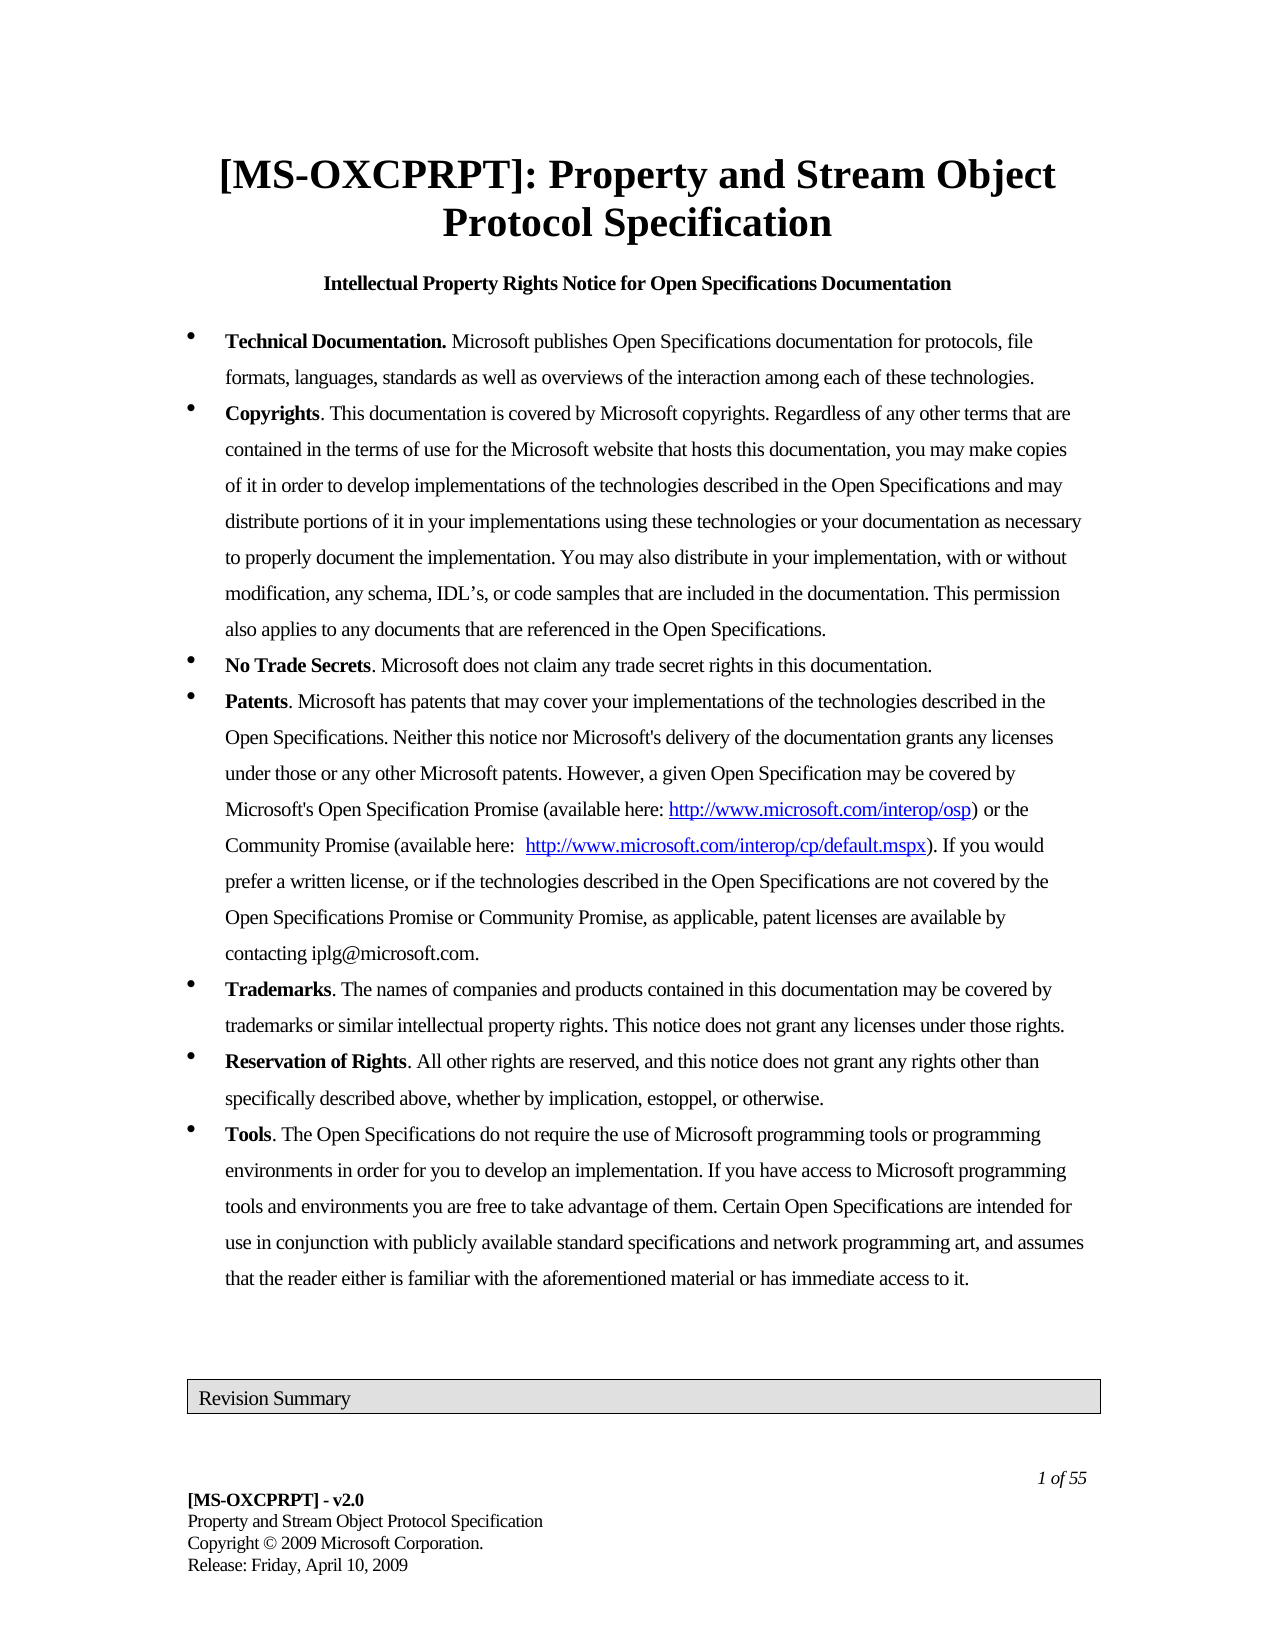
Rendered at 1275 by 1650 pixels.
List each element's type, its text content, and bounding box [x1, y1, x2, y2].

list Tools. The Open Specifications do not require the use of Microsoft programming tools or programming environments in order for you to develop an implementation. If you have access to Microsoft programming tools and environments you are free to take advantage of them. Certain Open Specifications are intended for use in conjunction with publicly available standard specifications and network programming art, and assumes that the reader either is familiar with the aforementioned material or has immediate access to it. [187, 1121, 1087, 1290]
list Copyrights. This documentation is covered by Microsoft copyrights. Regardless of any other terms that are contained in the terms of use for the Microsoft website that hosts this documentation, you may make copies of it in order to develop implementations of the technologies described in the Open Specifications and may distribute portions of it in your implementations using these technologies or your documentation as necessary to properly document the implementation. You may also distribute in your implementation, with or without modification, any schema, IDL’s, or code samples that are included in the documentation. This permission also applies to any documents that are referenced in the Open Specifications. [187, 401, 1087, 641]
text Intellectual Property Rights Notice for Open Specifications Documentation [187, 271, 1087, 295]
list Reservation of Rights. All other rights are reserved, and this notice does not grant any rights other than specifically described above, whether by implication, estoppel, or otherwise. [187, 1049, 1087, 1109]
list No Trade Secrets. Microsoft does not claim any trade secret rights in this documentation. [187, 653, 1087, 677]
list Technical Documentation. Microsoft publishes Open Specifications documentation for protocols, file formats, languages, standards as well as overviews of the interaction among each of these technologies. [187, 328, 1087, 389]
list Patents. Microsoft has patents that may cover your implementations of the technologies described in the Open Specifications. Neither this notice nor Microsoft's delivery of the documentation grants any licenses under those or any other Microsoft patents. However, a given Open Specification may be covered by Microsoft's Open Specification Promise (available here: http://www.microsoft.com/interop/osp) or the Community Promise (available here: http://www.microsoft.com/interop/cp/default.mspx). If you would prefer a written license, or if the technologies described in the Open Specifications are not covered by the Open Specifications Promise or Community Promise, as applicable, patent licenses are available by contacting iplg@microsoft.com. [187, 689, 1087, 965]
list Trademarks. The names of companies and products contained in this documentation may be covered by trademarks or similar intellectual property rights. This notice does not grant any licenses under those rights. [187, 977, 1087, 1037]
text [MS-OXCPRPT]: Property and Stream Object Protocol Specification [187, 150, 1087, 246]
table_header Revision Summary [188, 1380, 1100, 1413]
